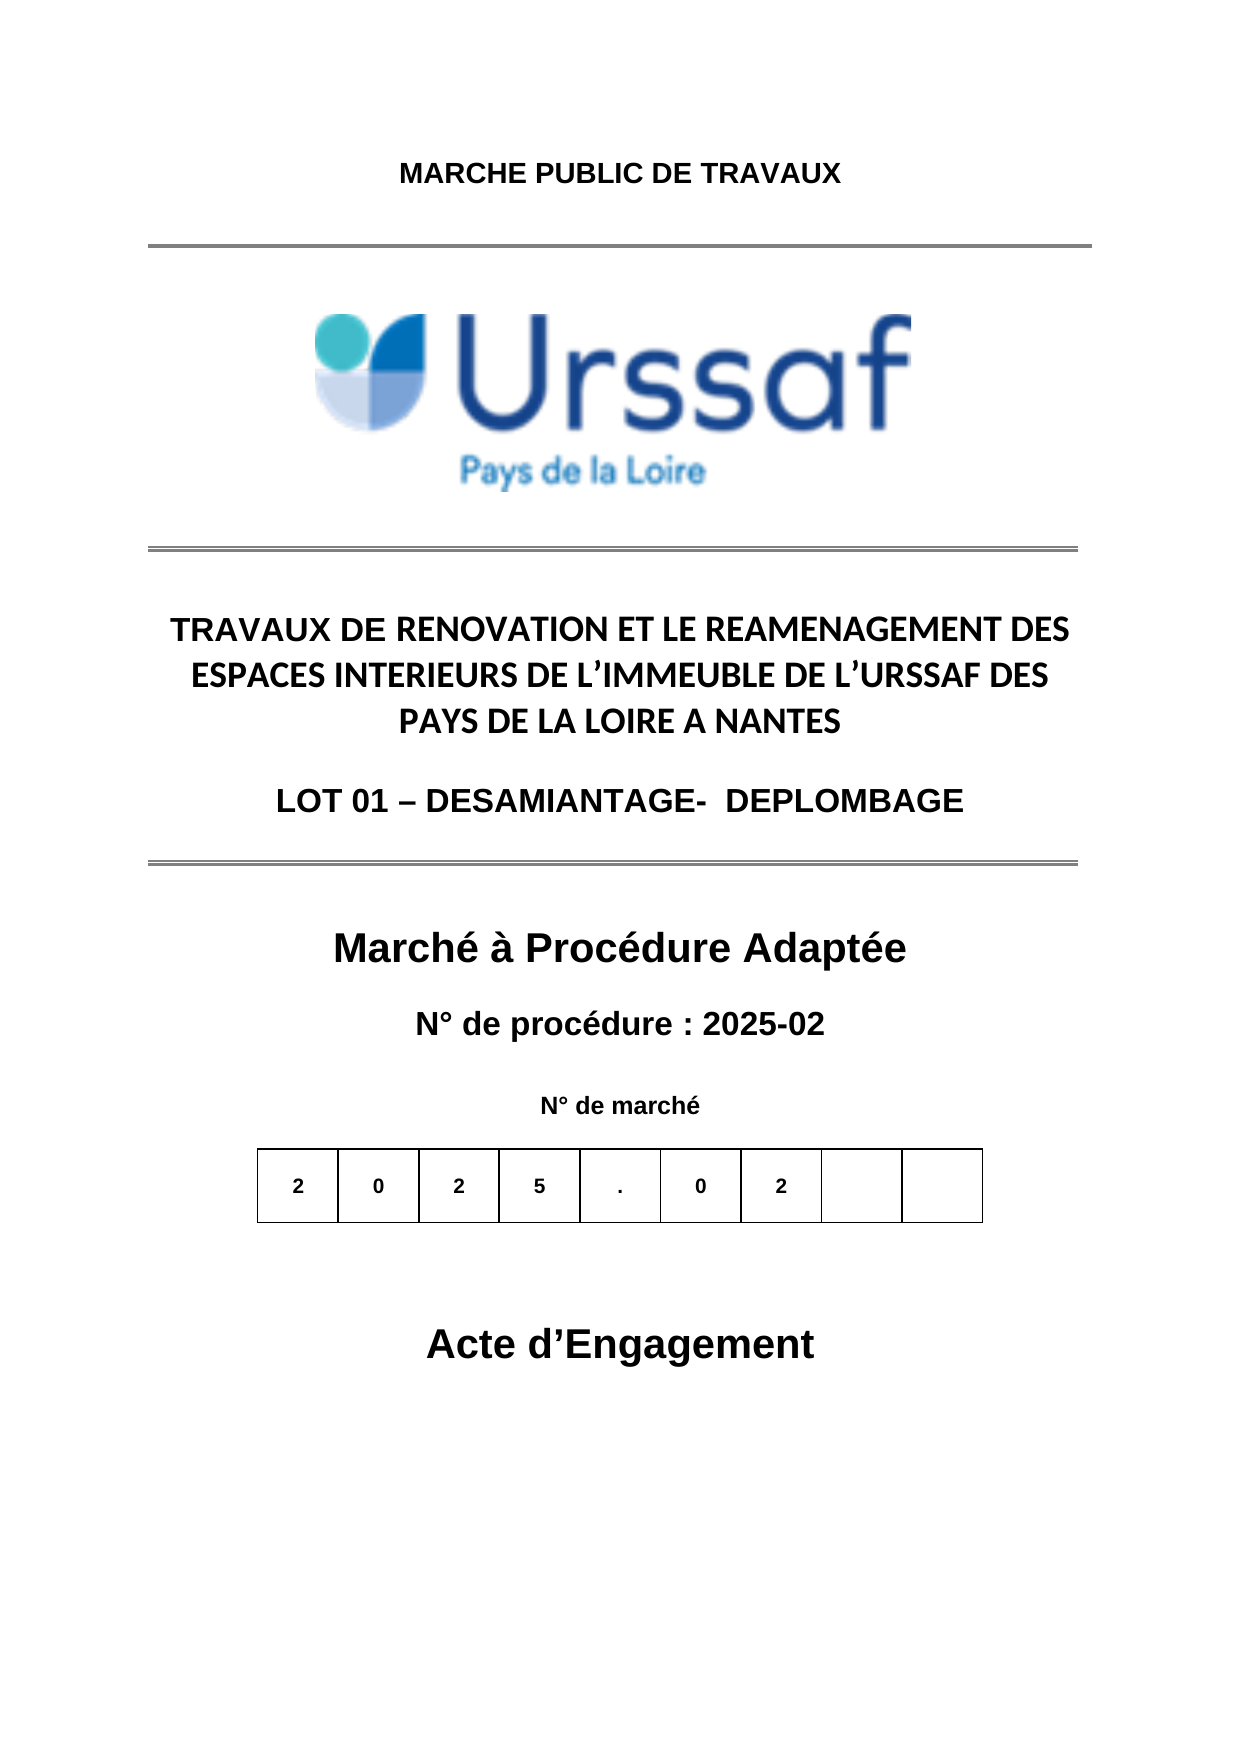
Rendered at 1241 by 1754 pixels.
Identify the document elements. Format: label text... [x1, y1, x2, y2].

table_header 2 [742, 1150, 821, 1222]
table_header [903, 1150, 982, 1222]
text Acte d’Engagement [148, 1319, 1092, 1367]
text Marché à Procédure Adaptée [148, 923, 1092, 971]
table_header . [581, 1150, 660, 1222]
text LOT 01 – DESAMIANTAGE- DEPLOMBAGE [148, 781, 1092, 819]
table_header 2 [258, 1150, 337, 1222]
text N° de procédure : 2025-02 [148, 1004, 1092, 1043]
table_header [822, 1150, 901, 1222]
table_header 0 [339, 1150, 418, 1222]
table_header 0 [661, 1150, 740, 1222]
text TRAVAUX DE RENOVATION ET LE REAMENAGEMENT DES ESPACES INTERIEURS DE L’IMMEUBLE DE L’URSSAF DES PAYS DE LA LOIRE A NANTES [148, 605, 1092, 742]
table_header 5 [500, 1150, 579, 1222]
picture [315, 314, 912, 492]
text N° de marché [148, 1091, 1092, 1119]
table_header 2 [420, 1150, 498, 1222]
text MARCHE PUBLIC DE TRAVAUX [148, 156, 1092, 190]
